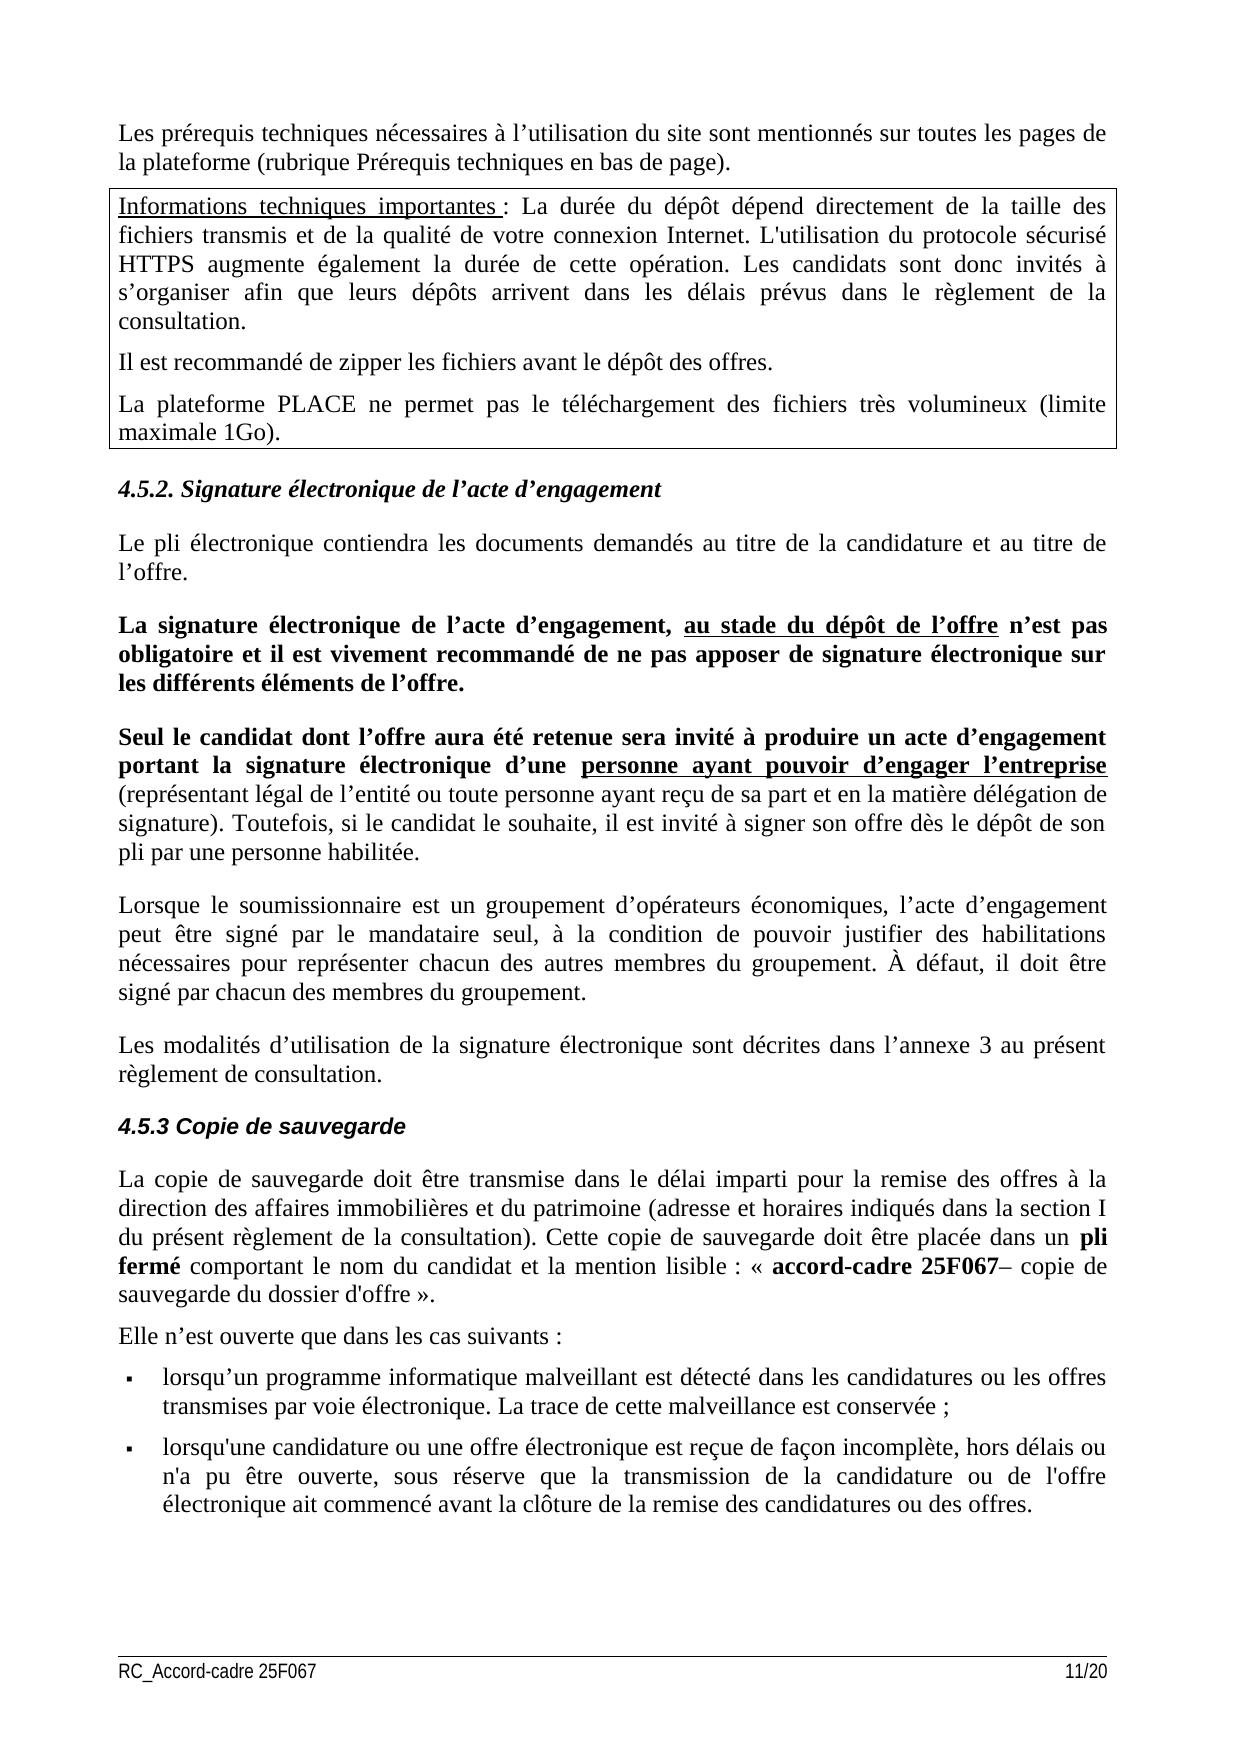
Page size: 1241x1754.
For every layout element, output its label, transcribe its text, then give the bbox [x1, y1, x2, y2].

subtitle 4.5.3 Copie de sauvegarde [118, 1113, 1107, 1139]
text Elle n’est ouverte que dans les cas suivants : [118, 1321, 1107, 1349]
text Les prérequis techniques nécessaires à l’utilisation du site sont mentionnés sur toutes les pages de la plateforme (rubrique Prérequis techniques en bas de page). [118, 118, 1107, 176]
text 4.5.2. Signature électronique de l’acte d’engagement [118, 474, 1107, 503]
text Seul le candidat dont l’offre aura été retenue sera invité à produire un acte d’engagement portant la signature électronique d’une personne ayant pouvoir d’engager l’entreprise (représentant légal de l’entité ou toute personne ayant reçu de sa part et en la matière délégation de signature). Toutefois, si le candidat le souhaite, il est invité à signer son offre dès le dépôt de son pli par une personne habilitée. [118, 722, 1107, 866]
list lorsqu'une candidature ou une offre électronique est reçue de façon incomplète, hors délais ou n'a pu être ouverte, sous réserve que la transmission de la candidature ou de l'offre électronique ait commencé avant la clôture de la remise des candidatures ou des offres. [125, 1432, 1107, 1518]
text La copie de sauvegarde doit être transmise dans le délai imparti pour la remise des offres à la direction des affaires immobilières et du patrimoine (adresse et horaires indiqués dans la section I du présent règlement de la consultation). Cette copie de sauvegarde doit être placée dans un pli fermé comportant le nom du candidat et la mention lisible : « accord-cadre 25F067– copie de sauvegarde du dossier d'offre ». [118, 1164, 1107, 1308]
list lorsqu’un programme informatique malveillant est détecté dans les candidatures ou les offres transmises par voie électronique. La trace de cette malveillance est conservée ; [125, 1362, 1107, 1419]
text Il est recommandé de zipper les fichiers avant le dépôt des offres. [110, 344, 1116, 376]
text La plateforme PLACE ne permet pas le téléchargement des fichiers très volumineux (limite maximale 1Go). [110, 386, 1116, 448]
text Les modalités d’utilisation de la signature électronique sont décrites dans l’annexe 3 au présent règlement de consultation. [118, 1031, 1107, 1088]
text Informations techniques importantes : La durée du dépôt dépend directement de la taille des fichiers transmis et de la qualité de votre connexion Internet. L'utilisation du protocole sécurisé HTTPS augmente également la durée de cette opération. Les candidats sont donc invités à s’organiser afin que leurs dépôts arrivent dans les délais prévus dans le règlement de la consultation. [110, 189, 1116, 335]
text La signature électronique de l’acte d’engagement, au stade du dépôt de l’offre n’est pas obligatoire et il est vivement recommandé de ne pas apposer de signature électronique sur les différents éléments de l’offre. [118, 611, 1107, 697]
text Lorsque le soumissionnaire est un groupement d’opérateurs économiques, l’acte d’engagement peut être signé par le mandataire seul, à la condition de pouvoir justifier des habilitations nécessaires pour représenter chacun des autres membres du groupement. À défaut, il doit être signé par chacun des membres du groupement. [118, 891, 1107, 1006]
text Le pli électronique contiendra les documents demandés au titre de la candidature et au titre de l’offre. [118, 528, 1107, 586]
